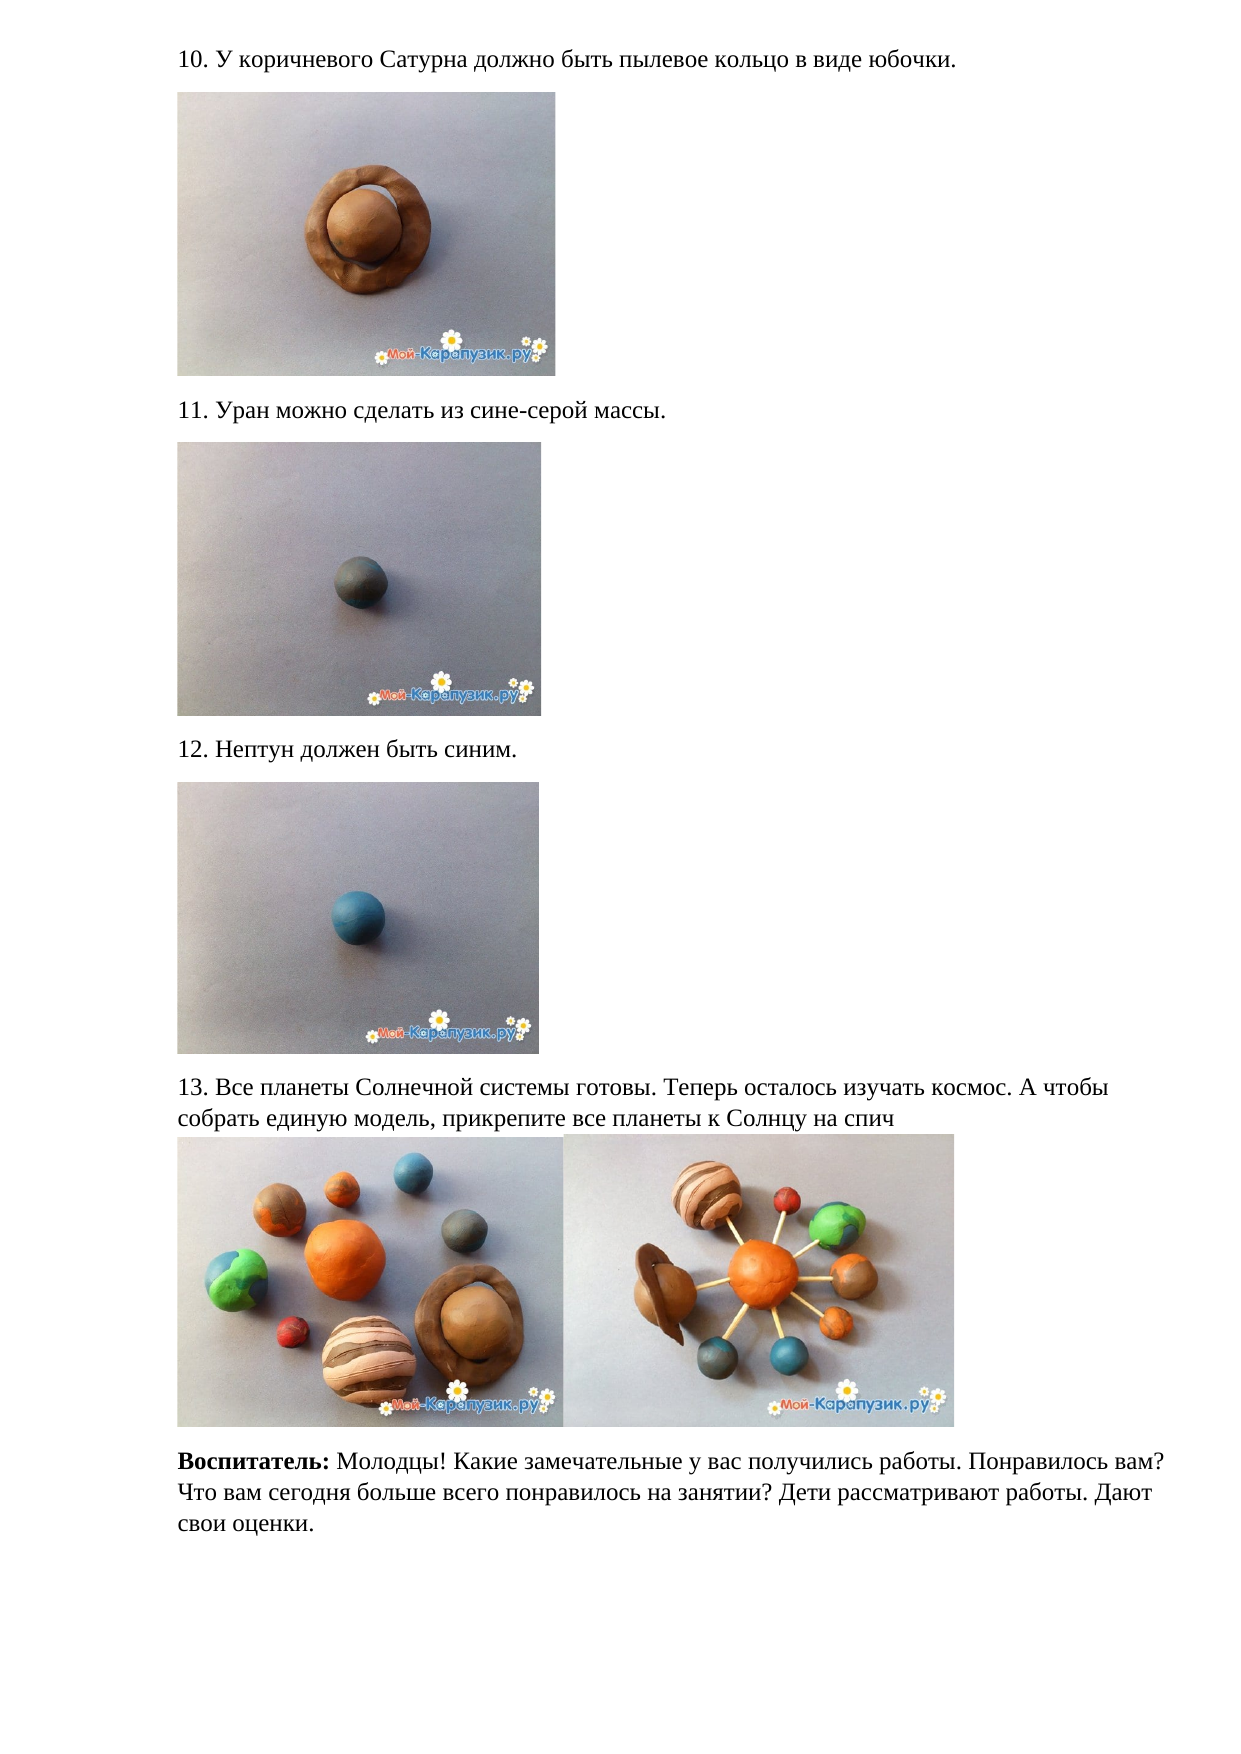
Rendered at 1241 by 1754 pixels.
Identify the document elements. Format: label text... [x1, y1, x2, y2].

picture [177, 442, 542, 716]
text 11. Уран можно сделать из сине-серой массы. [177, 395, 1181, 423]
text 12. Нептун должен быть синим. [177, 734, 1181, 763]
picture [177, 1134, 955, 1427]
picture [177, 782, 539, 1054]
picture [177, 92, 556, 376]
text Воспитатель: Молодцы! Какие замечательные у вас получились работы. Понравилось вам? Что вам сегодня больше всего понравилось на занятии? Дети рассматривают работы. Дают свои оценки. [177, 1446, 1181, 1537]
text 10. У коричневого Сатурна должно быть пылевое кольцо в виде юбочки. [177, 44, 1181, 73]
